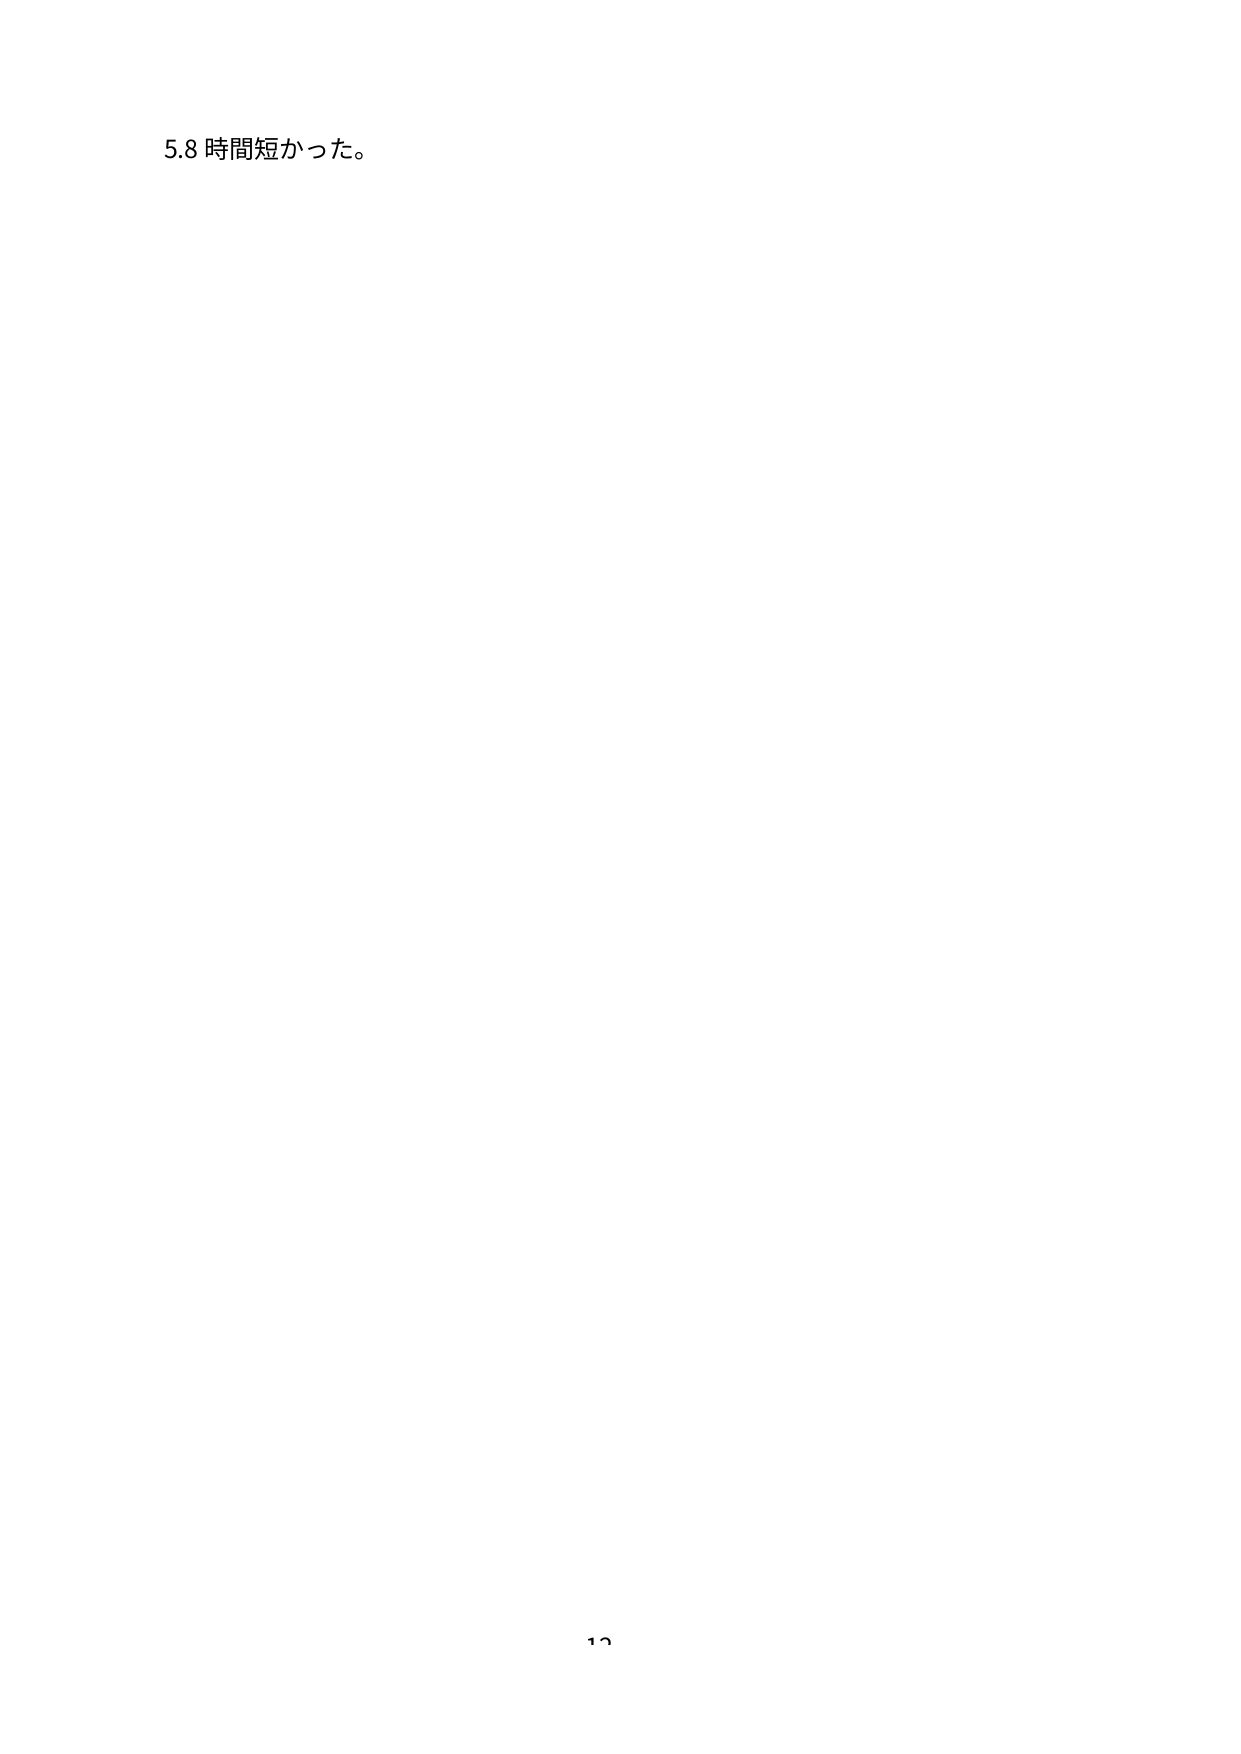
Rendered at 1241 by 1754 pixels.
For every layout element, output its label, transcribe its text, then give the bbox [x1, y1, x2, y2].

text 5.8 時間短かった。 [164, 129, 1240, 165]
